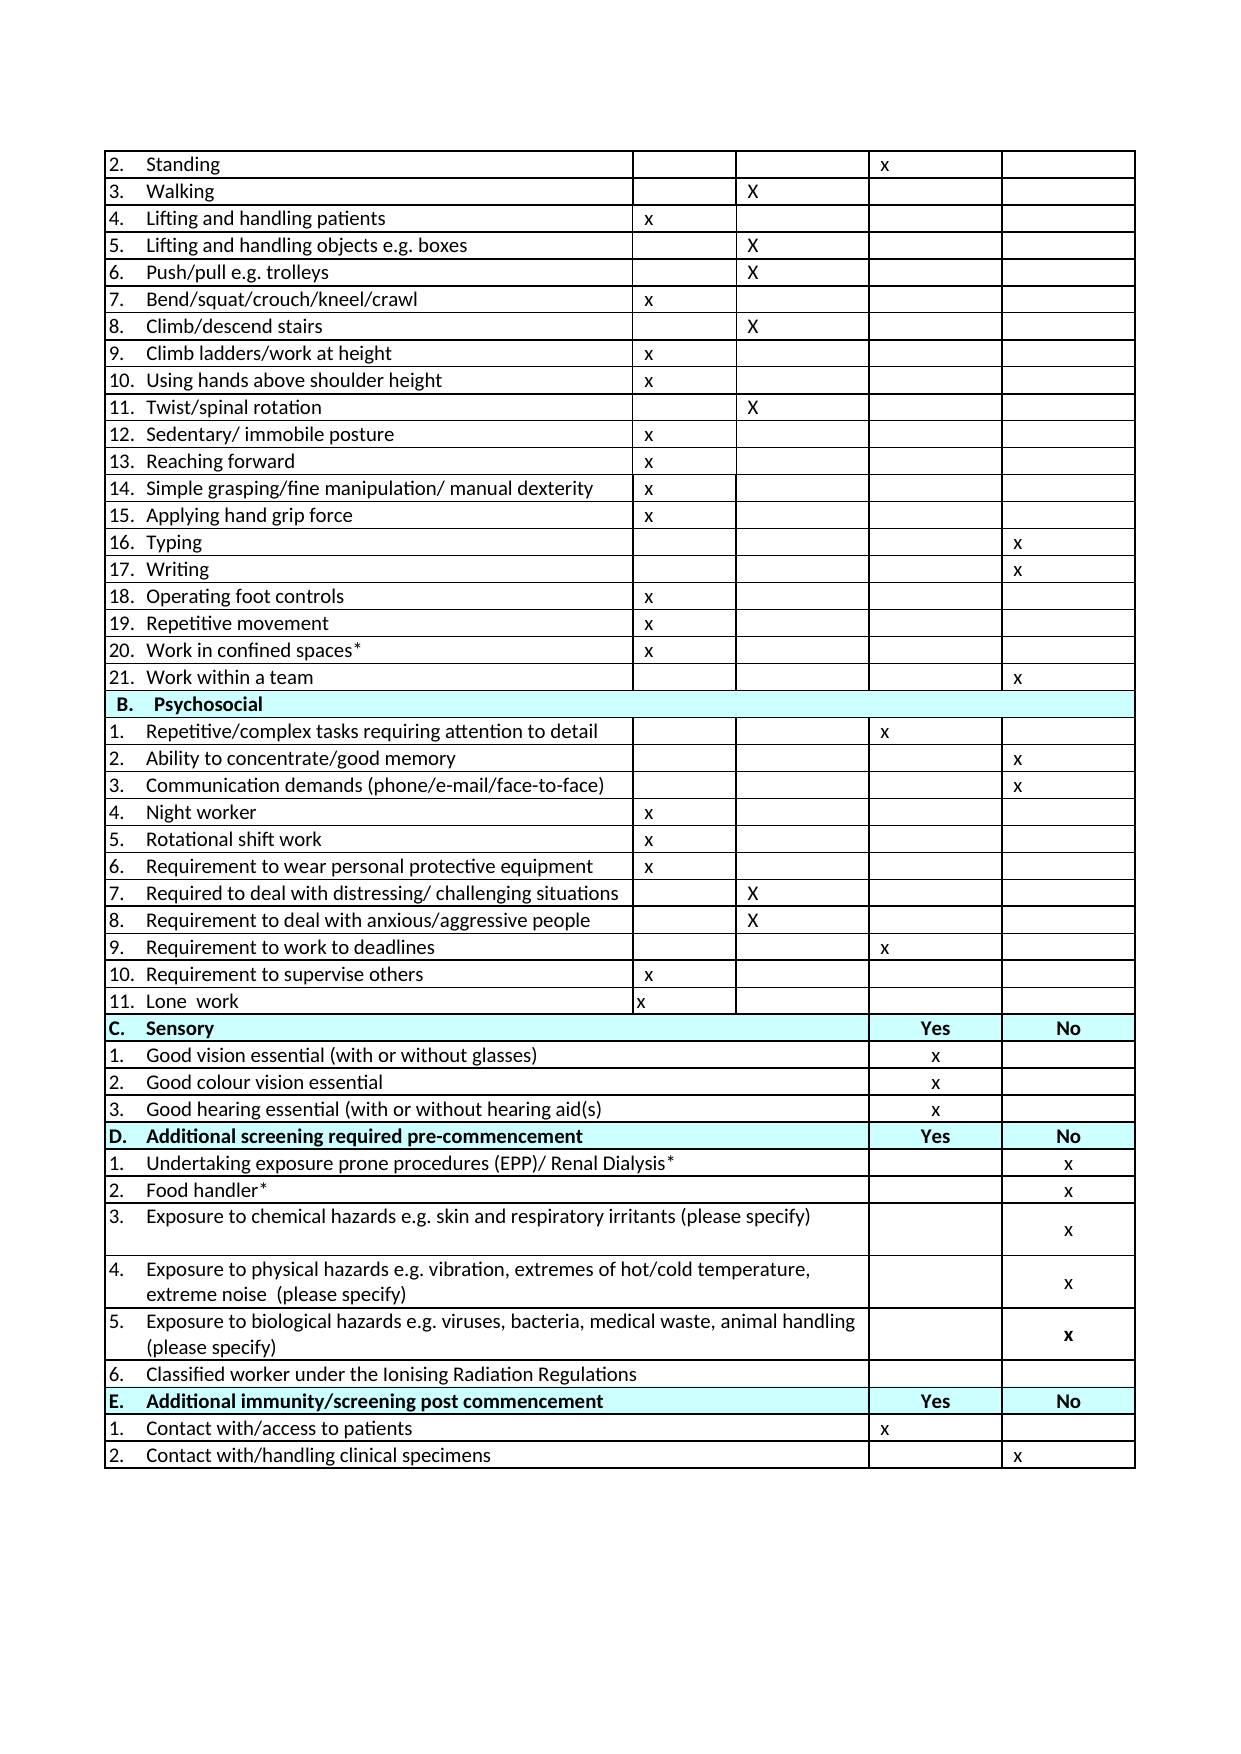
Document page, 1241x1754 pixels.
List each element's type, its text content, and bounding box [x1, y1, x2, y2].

table_cell [870, 1442, 1001, 1467]
table_cell [1003, 1361, 1134, 1386]
table_cell [737, 610, 868, 636]
table_cell x [870, 934, 1001, 959]
table_cell Lone work [106, 988, 632, 1013]
table_cell [737, 745, 868, 771]
table_cell Sensory [106, 1015, 868, 1040]
table_cell x [1003, 1256, 1134, 1307]
table_cell [1003, 988, 1134, 1013]
table_cell Requirement to work to deadlines [106, 934, 632, 959]
table_cell [870, 853, 1001, 878]
table_cell [737, 448, 868, 474]
table_cell [870, 1361, 1001, 1386]
table_cell x [1003, 1150, 1134, 1175]
table_cell [1003, 1096, 1134, 1121]
table_cell Communication demands (phone/e-mail/face-to-face) [106, 772, 632, 797]
table_cell [737, 853, 868, 878]
table_cell x [633, 367, 736, 393]
table_cell [737, 556, 868, 582]
table_cell [1003, 179, 1134, 204]
table_cell [870, 287, 1001, 312]
table_cell x [634, 475, 735, 501]
table_cell [634, 179, 735, 204]
table_cell Requirement to supervise others [106, 961, 632, 986]
table_cell [1003, 152, 1134, 177]
table_cell [633, 260, 736, 285]
table_cell [1003, 448, 1134, 474]
table_cell [870, 448, 1001, 474]
table_cell [1003, 260, 1134, 285]
table_cell [737, 341, 868, 366]
table_cell [737, 772, 868, 797]
table_cell [870, 1204, 1001, 1254]
table_cell Operating foot controls [106, 583, 632, 609]
table_cell Bend/squat/crouch/kneel/crawl [106, 287, 632, 312]
table_cell [1003, 880, 1134, 905]
table_cell x [1003, 529, 1134, 555]
table_cell [1003, 907, 1134, 932]
table_cell [737, 475, 868, 501]
table_cell [870, 826, 1001, 851]
table_cell x [870, 1415, 1001, 1440]
table_cell [1003, 637, 1134, 663]
table_cell [1003, 610, 1134, 636]
table_cell [870, 907, 1001, 932]
table_cell [870, 961, 1001, 986]
table_cell [870, 367, 1001, 393]
table_cell [1003, 233, 1134, 258]
table_cell X [737, 880, 868, 905]
table_cell [737, 421, 868, 447]
table_cell Yes [870, 1388, 1001, 1413]
table_cell X [737, 233, 868, 258]
table_cell x [633, 206, 736, 231]
table_cell [1003, 341, 1134, 366]
table_cell [1003, 421, 1134, 447]
table_cell [1003, 1069, 1134, 1094]
table_cell [1003, 799, 1134, 824]
table_cell X [737, 260, 868, 285]
table_cell [633, 233, 736, 258]
table_cell x [633, 287, 736, 312]
table_cell [1003, 1415, 1134, 1440]
table_cell x [634, 853, 735, 878]
table_cell Good vision essential (with or without glasses) [106, 1042, 868, 1067]
table_cell Ability to concentrate/good memory [106, 745, 632, 771]
table_cell [870, 1177, 1001, 1202]
table_cell No [1003, 1123, 1134, 1148]
table_cell [737, 529, 868, 555]
table_cell [1003, 367, 1134, 393]
table_cell [870, 799, 1001, 824]
table_cell Exposure to biological hazards e.g. viruses, bacteria, medical waste, animal handling (please specify) [106, 1309, 868, 1359]
table_cell Climb ladders/work at height [106, 341, 632, 366]
table_cell [1003, 395, 1134, 420]
table_cell [1003, 313, 1134, 339]
table_cell Yes [870, 1123, 1001, 1148]
table_cell x [634, 583, 735, 609]
table_cell Night worker [106, 799, 632, 824]
table_cell Contact with/handling clinical specimens [106, 1442, 868, 1467]
table_cell Additional immunity/screening post commencement [106, 1388, 868, 1413]
table_cell x [634, 988, 735, 1013]
table_cell x [634, 961, 735, 986]
table_cell Lifting and handling patients [106, 206, 632, 231]
table_cell [737, 152, 868, 177]
table_cell x [1003, 1177, 1134, 1202]
table_cell x [1003, 1442, 1134, 1467]
table_cell [737, 988, 868, 1013]
table_cell Sedentary/ immobile posture [106, 421, 632, 447]
table_cell [737, 206, 868, 231]
table_cell [737, 502, 868, 528]
table_cell [870, 583, 1001, 609]
table_cell [870, 1256, 1001, 1307]
table_cell Work in confined spaces* [106, 637, 632, 663]
table_cell Reaching forward [106, 448, 632, 474]
table_cell Typing [106, 529, 632, 555]
table_cell [870, 880, 1001, 905]
table_cell X [737, 395, 868, 420]
table_cell [634, 880, 735, 905]
table_cell [1003, 502, 1134, 528]
table_cell [634, 664, 735, 689]
table_cell x [870, 1042, 1001, 1067]
table_cell Exposure to physical hazards e.g. vibration, extremes of hot/cold temperature, extreme noise (please specify) [106, 1256, 868, 1307]
table_cell x [870, 1096, 1001, 1121]
table_cell Applying hand grip force [106, 502, 632, 528]
table_cell Classified worker under the Ionising Radiation Regulations [106, 1361, 868, 1386]
table_cell [1003, 934, 1134, 959]
table_cell x [633, 421, 736, 447]
table_cell x [870, 152, 1001, 177]
table_cell Requirement to wear personal protective equipment [106, 853, 632, 878]
table_cell x [1003, 664, 1134, 689]
table_cell Undertaking exposure prone procedures (EPP)/ Renal Dialysis* [106, 1150, 868, 1175]
table_cell Climb/descend stairs [106, 313, 632, 339]
table_cell No [1003, 1015, 1134, 1040]
table_cell Lifting and handling objects e.g. boxes [106, 233, 632, 258]
table_cell x [634, 637, 735, 663]
table_cell [737, 583, 868, 609]
table_cell x [633, 341, 736, 366]
table_cell Push/pull e.g. trolleys [106, 260, 632, 285]
table_cell [737, 961, 868, 986]
table_cell [737, 934, 868, 959]
table_cell [870, 233, 1001, 258]
table_cell [634, 934, 735, 959]
table_cell [870, 610, 1001, 636]
table_cell [737, 637, 868, 663]
table_cell Good hearing essential (with or without hearing aid(s) [106, 1096, 868, 1121]
table_cell x [870, 1069, 1001, 1094]
table_cell [1003, 1042, 1134, 1067]
table_cell [870, 206, 1001, 231]
table_cell [737, 664, 868, 689]
table_cell [870, 502, 1001, 528]
table_cell [1003, 718, 1134, 743]
table_cell [1003, 206, 1134, 231]
table_cell [634, 556, 735, 582]
table_cell [1003, 475, 1134, 501]
table_cell [634, 152, 735, 177]
table_cell [1003, 853, 1134, 878]
table_cell x [634, 799, 735, 824]
table_cell [634, 745, 735, 771]
table_cell [1003, 961, 1134, 986]
table_cell [870, 475, 1001, 501]
table_cell Writing [106, 556, 632, 582]
table_cell Required to deal with distressing/ challenging situations [106, 880, 632, 905]
table_cell Yes [870, 1015, 1001, 1040]
table_cell [870, 772, 1001, 797]
table_cell Walking [106, 179, 632, 204]
table_cell [1003, 826, 1134, 851]
table_cell [633, 313, 736, 339]
table_cell x [634, 826, 735, 851]
table_cell [737, 799, 868, 824]
table_cell [634, 772, 735, 797]
table_cell x [1003, 556, 1134, 582]
table_cell Psychosocial [106, 691, 1134, 717]
table_cell x [870, 718, 1001, 743]
table_cell x [634, 610, 735, 636]
table_cell [870, 988, 1001, 1013]
table_cell [634, 907, 735, 932]
table_cell [737, 287, 868, 312]
table_cell [1003, 287, 1134, 312]
table_cell [634, 529, 735, 555]
table_cell X [737, 907, 868, 932]
table_cell X [737, 179, 868, 204]
table_cell [870, 1309, 1001, 1359]
table_cell x [634, 502, 735, 528]
table_cell x [1003, 772, 1134, 797]
table_cell [870, 260, 1001, 285]
table_cell [870, 1150, 1001, 1175]
table_cell [870, 341, 1001, 366]
table_cell [870, 556, 1001, 582]
table_cell Food handler* [106, 1177, 868, 1202]
table_cell Simple grasping/fine manipulation/ manual dexterity [106, 475, 632, 501]
table_cell [737, 718, 868, 743]
table_cell No [1003, 1388, 1134, 1413]
table_cell Standing [106, 152, 632, 177]
table_cell x [1003, 745, 1134, 771]
table_cell [870, 664, 1001, 689]
table_cell Work within a team [106, 664, 632, 689]
table_cell [633, 395, 736, 420]
table_cell [634, 718, 735, 743]
table_cell Requirement to deal with anxious/aggressive people [106, 907, 632, 932]
table_cell [870, 529, 1001, 555]
table_cell [737, 367, 868, 393]
table_cell x [1003, 1309, 1134, 1359]
table_cell [870, 745, 1001, 771]
table_cell Exposure to chemical hazards e.g. skin and respiratory irritants (please specify) [106, 1204, 868, 1254]
table_cell [870, 179, 1001, 204]
table_cell X [737, 313, 868, 339]
table_cell [870, 395, 1001, 420]
table_cell Repetitive movement [106, 610, 632, 636]
table_cell [870, 637, 1001, 663]
table_cell Additional screening required pre-commencement [106, 1123, 868, 1148]
table_cell Good colour vision essential [106, 1069, 868, 1094]
table_cell Rotational shift work [106, 826, 632, 851]
table_cell [1003, 583, 1134, 609]
table_cell [737, 826, 868, 851]
table_cell x [1003, 1204, 1134, 1254]
table_cell [870, 313, 1001, 339]
table_cell x [633, 448, 736, 474]
table_cell [870, 421, 1001, 447]
table_cell Repetitive/complex tasks requiring attention to detail [106, 718, 632, 743]
table_cell Using hands above shoulder height [106, 367, 632, 393]
table_cell Twist/spinal rotation [106, 395, 632, 420]
table_cell Contact with/access to patients [106, 1415, 868, 1440]
